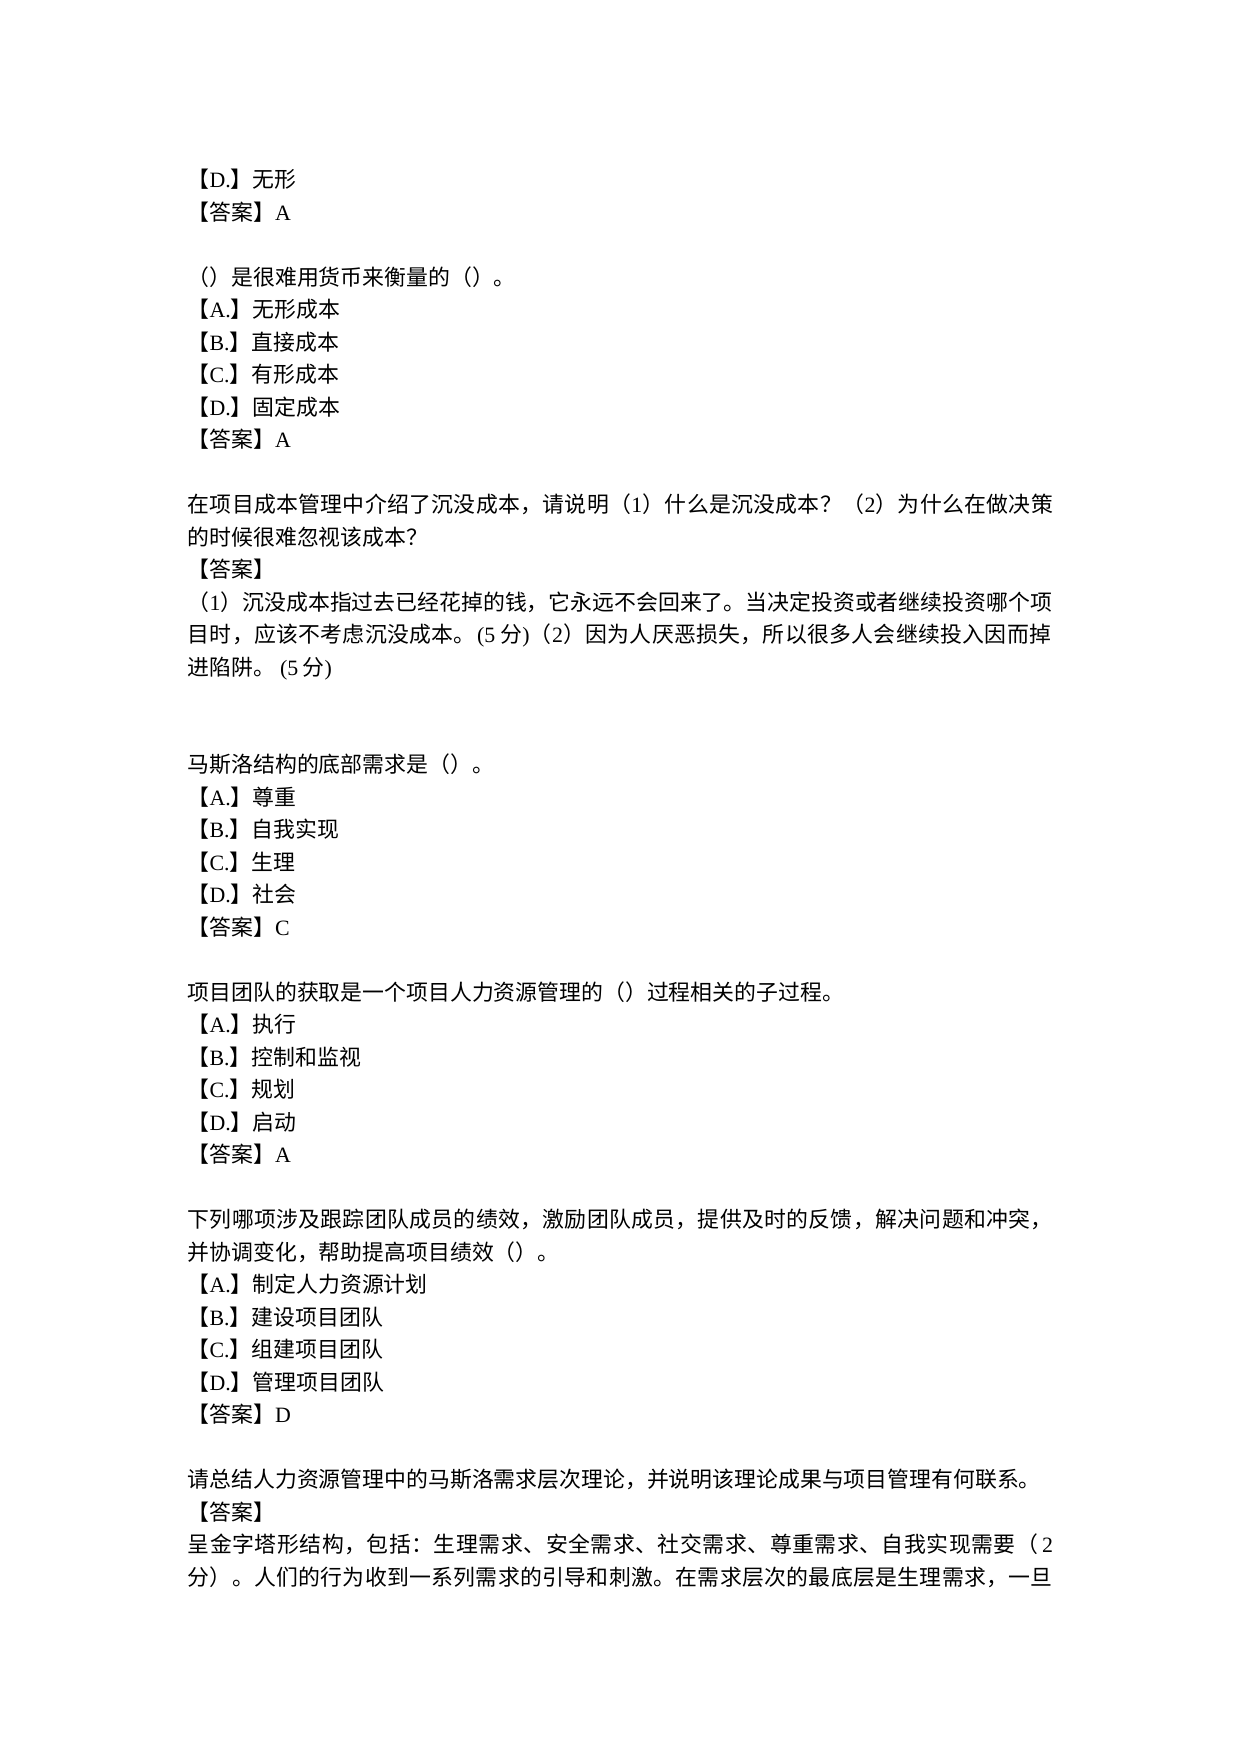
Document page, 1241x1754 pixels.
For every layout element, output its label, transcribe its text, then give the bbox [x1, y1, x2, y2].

text 【C.】规划 [187, 1072, 1053, 1104]
text 【C.】有形成本 [187, 357, 1053, 389]
text 【D.】固定成本 [187, 389, 1053, 422]
text 【A.】制定人力资源计划 [187, 1267, 1053, 1299]
text 项目团队的获取是一个项目人力资源管理的（）过程相关的子过程。 [187, 974, 1053, 1007]
text 【D.】管理项目团队 [187, 1364, 1053, 1397]
text 马斯洛结构的底部需求是（）。 [187, 747, 1053, 779]
text 【B.】控制和监视 [187, 1039, 1053, 1072]
text 【A.】执行 [187, 1007, 1053, 1039]
text （1）沉没成本指过去已经花掉的钱，它永远不会回来了。当决定投资或者继续投资哪个项目时，应该不考虑沉没成本。(5分)（2）因为人厌恶损失，所以很多人会继续投入因而掉进陷阱。 (5分) [187, 584, 1053, 714]
text 【A.】尊重 [187, 779, 1053, 812]
text 【B.】直接成本 [187, 324, 1053, 357]
text 【D.】无形 [187, 162, 1053, 194]
text 【D.】社会 [187, 877, 1053, 909]
text 【B.】建设项目团队 [187, 1299, 1053, 1332]
text 【B.】自我实现 [187, 812, 1053, 844]
text 【答案】A [187, 422, 1053, 454]
text 在项目成本管理中介绍了沉没成本，请说明（1）什么是沉没成本？（2）为什么在做决策的时候很难忽视该成本？ [187, 487, 1053, 552]
text 【D.】启动 [187, 1104, 1053, 1137]
text 下列哪项涉及跟踪团队成员的绩效，激励团队成员，提供及时的反馈，解决问题和冲突，并协调变化，帮助提高项目绩效（）。 [187, 1202, 1053, 1267]
text 【C.】组建项目团队 [187, 1332, 1053, 1364]
text 【答案】A [187, 194, 1053, 227]
text 【答案】C [187, 909, 1053, 942]
text 请总结人力资源管理中的马斯洛需求层次理论，并说明该理论成果与项目管理有何联系。 [187, 1462, 1053, 1494]
text 【答案】A [187, 1137, 1053, 1169]
text 【C.】生理 [187, 844, 1053, 877]
text 【答案】 [187, 552, 1053, 584]
text （）是很难用货币来衡量的（）。 [187, 259, 1053, 292]
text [187, 1527, 1053, 1592]
text 【答案】 [187, 1494, 1053, 1527]
text 【答案】D [187, 1397, 1053, 1429]
text 【A.】无形成本 [187, 292, 1053, 324]
